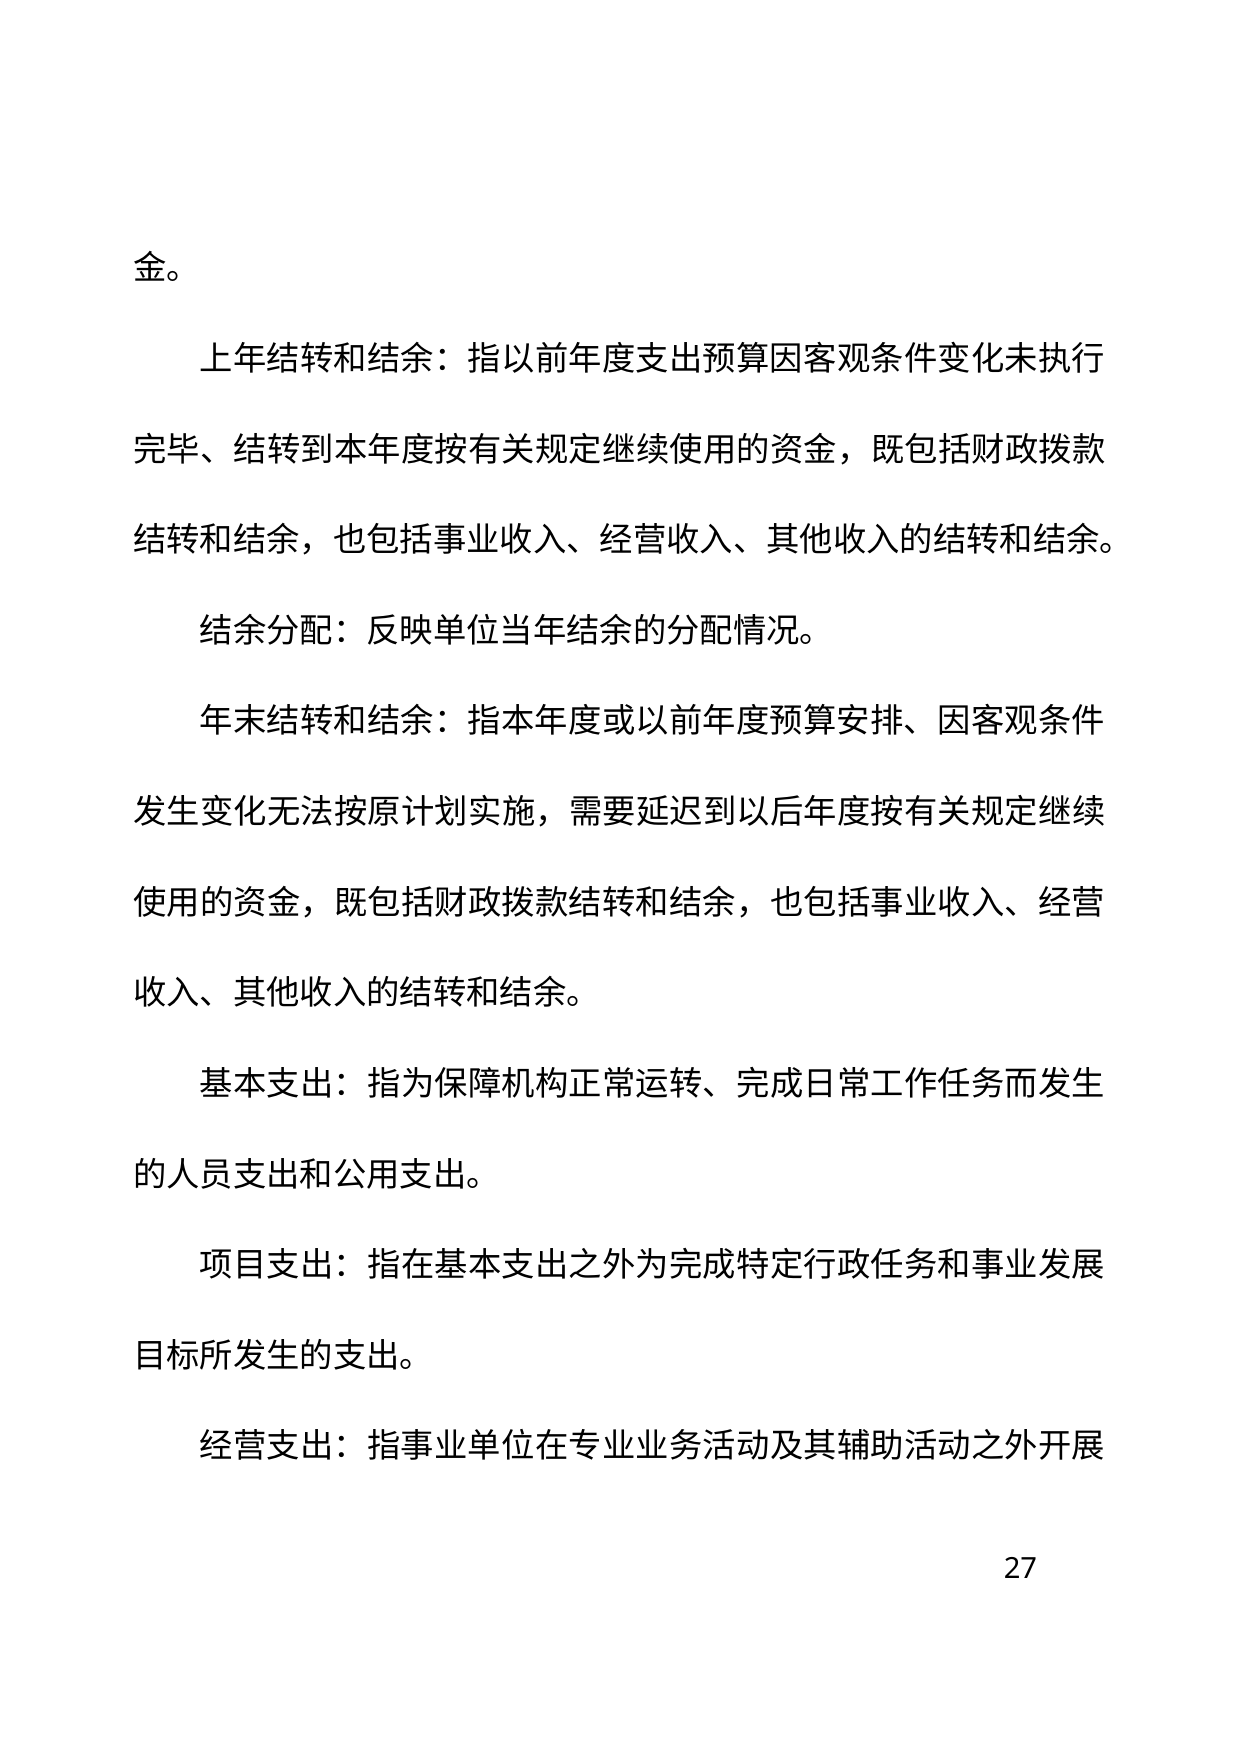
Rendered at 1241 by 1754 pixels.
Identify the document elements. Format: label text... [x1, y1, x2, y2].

text 上年结转和结余：指以前年度支出预算因客观条件变化未执行完毕、结转到本年度按有关规定继续使用的资金，既包括财政拨款结转和结余，也包括事业收入、经营收入、其他收入的结转和结余。 [133, 311, 1107, 582]
text 结余分配：反映单位当年结余的分配情况。 [133, 582, 1107, 673]
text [133, 1398, 1107, 1489]
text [133, 220, 1107, 311]
text 项目支出：指在基本支出之外为完成特定行政任务和事业发展目标所发生的支出。 [133, 1217, 1107, 1398]
text 基本支出：指为保障机构正常运转、完成日常工作任务而发生的人员支出和公用支出。 [133, 1036, 1107, 1217]
text 年末结转和结余：指本年度或以前年度预算安排、因客观条件发生变化无法按原计划实施，需要延迟到以后年度按有关规定继续使用的资金，既包括财政拨款结转和结余，也包括事业收入、经营收入、其他收入的结转和结余。 [133, 673, 1107, 1036]
